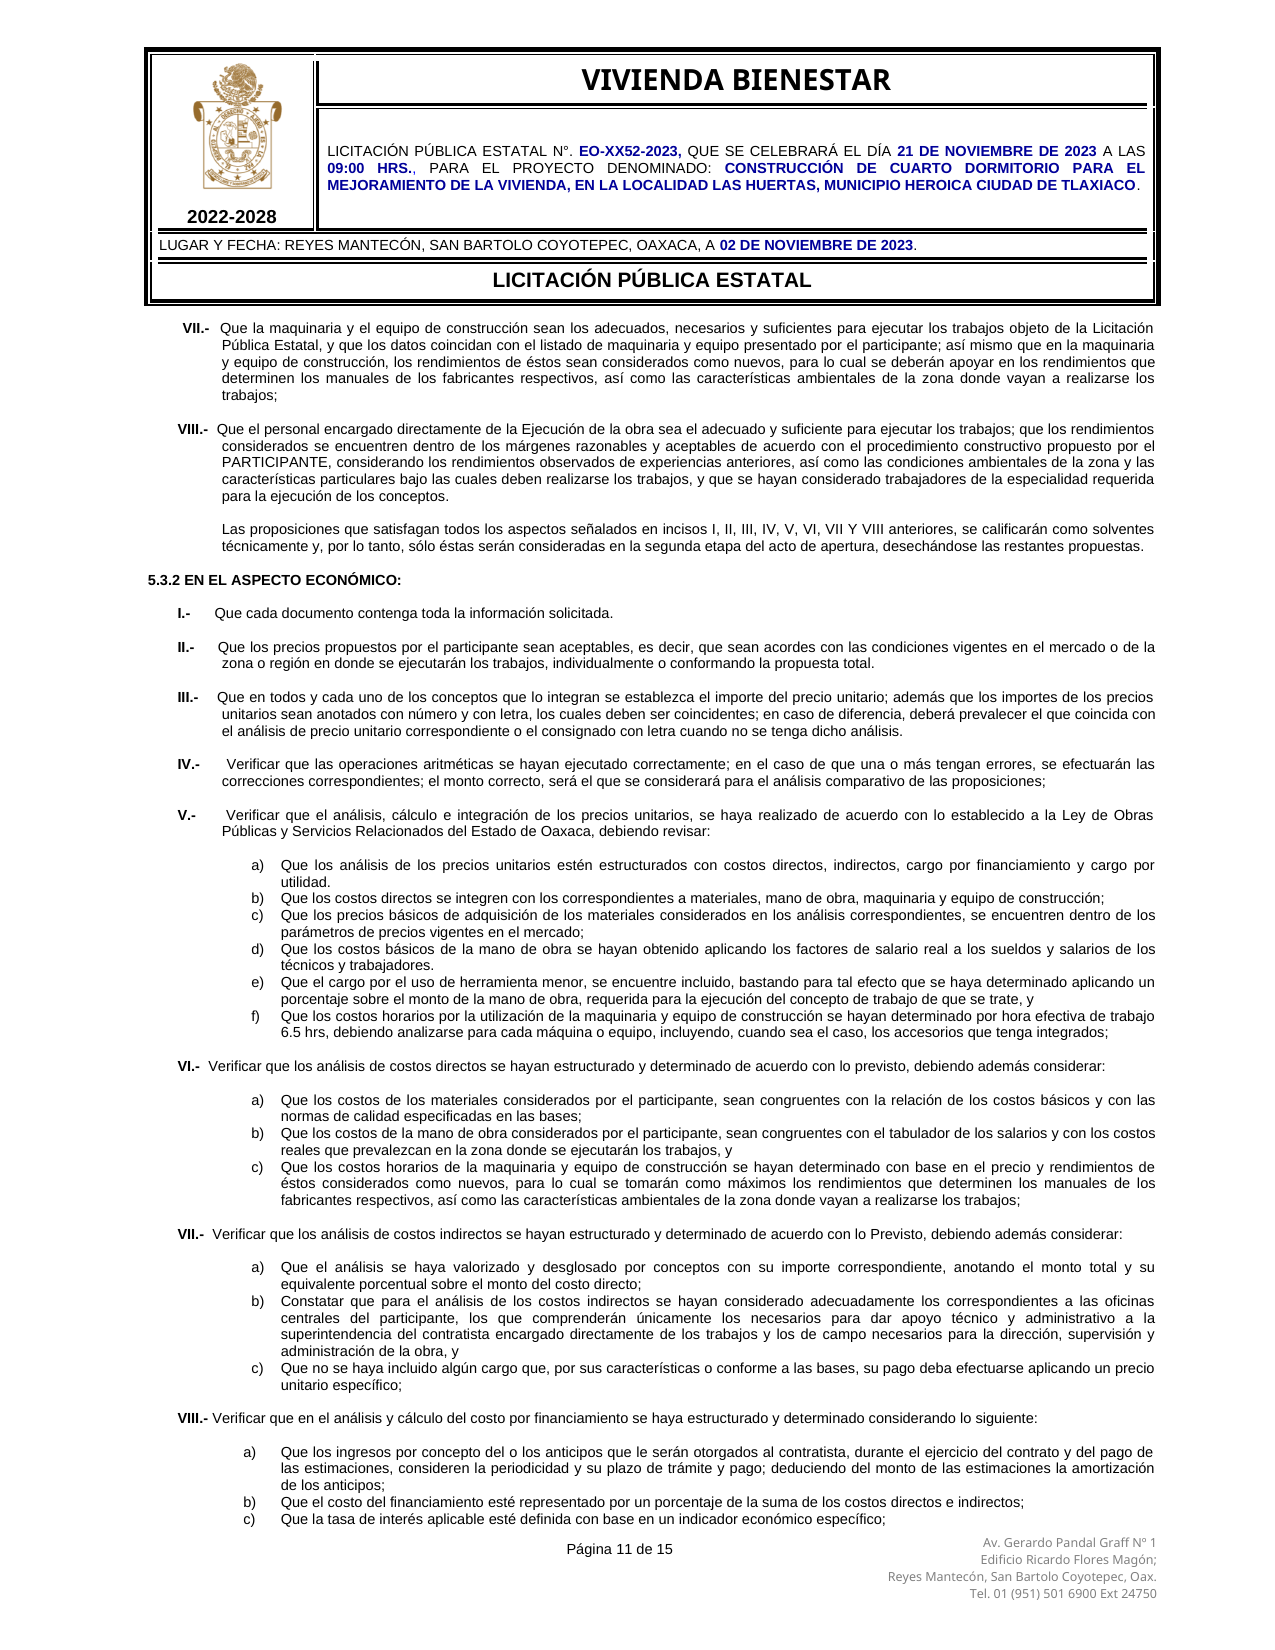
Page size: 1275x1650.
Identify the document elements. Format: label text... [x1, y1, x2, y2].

list Que los ingresos por concepto del o los anticipos que le serán otorgados al contratista, durante el ejercicio del contrato y del pago de las estimaciones, consideren la periodicidad y su plazo de trámite y pago; deduciendo del monto de las estimaciones la amortización de los anticipos; [243, 1443, 1157, 1494]
text II.- Que los precios propuestos por el participante sean aceptables, es decir, que sean acordes con las condiciones vigentes en el mercado o de la zona o región en donde se ejecutarán los trabajos, individualmente o conformando la propuesta total. [177, 638, 1157, 672]
text 5.3.2 EN EL ASPECTO ECONÓMICO: [148, 571, 1157, 588]
text Las proposiciones que satisfagan todos los aspectos señalados en incisos I, II, III, IV, V, VI, VII Y VIII anteriores, se calificarán como solventes técnicamente y, por lo tanto, sólo éstas serán consideradas en la segunda etapa del acto de apertura, desechándose las restantes propuestas. [222, 521, 1157, 554]
list Que los costos directos se integren con los correspondientes a materiales, mano de obra, maquinaria y equipo de construcción; [251, 890, 1157, 907]
text VII.- Verificar que los análisis de costos indirectos se hayan estructurado y determinado de acuerdo con lo Previsto, debiendo además considerar: [177, 1225, 1157, 1242]
text V.- Verificar que el análisis, cálculo e integración de los precios unitarios, se haya realizado de acuerdo con lo establecido a la Ley de Obras Públicas y Servicios Relacionados del Estado de Oaxaca, debiendo revisar: [177, 806, 1157, 840]
picture [187, 59, 285, 188]
list Que los costos básicos de la mano de obra se hayan obtenido aplicando los factores de salario real a los sueldos y salarios de los técnicos y trabajadores. [251, 940, 1157, 974]
list Que los análisis de los precios unitarios estén estructurados con costos directos, indirectos, cargo por financiamiento y cargo por utilidad. [251, 856, 1157, 890]
text IV.- Verificar que las operaciones aritméticas se hayan ejecutado correctamente; en el caso de que una o más tengan errores, se efectuarán las correcciones correspondientes; el monto correcto, será el que se considerará para el análisis comparativo de las proposiciones; [177, 756, 1157, 789]
list Constatar que para el análisis de los costos indirectos se hayan considerado adecuadamente los correspondientes a las oficinas centrales del participante, los que comprenderán únicamente los necesarios para dar apoyo técnico y administrativo a la superintendencia del contratista encargado directamente de los trabajos y los de campo necesarios para la dirección, supervisión y administración de la obra, y [251, 1292, 1157, 1359]
list Que los costos de la mano de obra considerados por el participante, sean congruentes con el tabulador de los salarios y con los costos reales que prevalezcan en la zona donde se ejecutarán los trabajos, y [251, 1125, 1157, 1158]
list Que los costos de los materiales considerados por el participante, sean congruentes con la relación de los costos básicos y con las normas de calidad especificadas en las bases; [251, 1091, 1157, 1125]
list Que el cargo por el uso de herramienta menor, se encuentre incluido, bastando para tal efecto que se haya determinado aplicando un porcentaje sobre el monto de la mano de obra, requerida para la ejecución del concepto de trabajo de que se trate, y [251, 974, 1157, 1007]
text III.- Que en todos y cada uno de los conceptos que lo integran se establezca el importe del precio unitario; además que los importes de los precios unitarios sean anotados con número y con letra, los cuales deben ser coincidentes; en caso de diferencia, deberá prevalecer el que coincida con el análisis de precio unitario correspondiente o el consignado con letra cuando no se tenga dicho análisis. [177, 689, 1157, 739]
list Que la tasa de interés aplicable esté definida con base en un indicador económico específico; [243, 1511, 1157, 1527]
list Que el análisis se haya valorizado y desglosado por conceptos con su importe correspondiente, anotando el monto total y su equivalente porcentual sobre el monto del costo directo; [251, 1259, 1157, 1292]
text VIII.- Que el personal encargado directamente de la Ejecución de la obra sea el adecuado y suficiente para ejecutar los trabajos; que los rendimientos considerados se encuentren dentro de los márgenes razonables y aceptables de acuerdo con el procedimiento constructivo propuesto por el PARTICIPANTE, considerando los rendimientos observados de experiencias anteriores, así como las condiciones ambientales de la zona y las características particulares bajo las cuales deben realizarse los trabajos, y que se hayan considerado trabajadores de la especialidad requerida para la ejecución de los conceptos. [177, 420, 1157, 504]
list Que el costo del financiamiento esté representado por un porcentaje de la suma de los costos directos e indirectos; [243, 1494, 1157, 1511]
text VII.- Que la maquinaria y el equipo de construcción sean los adecuados, necesarios y suficientes para ejecutar los trabajos objeto de la Licitación Pública Estatal, y que los datos coincidan con el listado de maquinaria y equipo presentado por el participante; así mismo que en la maquinaria y equipo de construcción, los rendimientos de éstos sean considerados como nuevos, para lo cual se deberán apoyar en los rendimientos que determinen los manuales de los fabricantes respectivos, así como las características ambientales de la zona donde vayan a realizarse los trabajos; [177, 320, 1157, 404]
text VI.- Verificar que los análisis de costos directos se hayan estructurado y determinado de acuerdo con lo previsto, debiendo además considerar: [177, 1058, 1157, 1074]
text I.- Que cada documento contenga toda la información solicitada. [177, 605, 1157, 622]
text VIII.- Verificar que en el análisis y cálculo del costo por financiamiento se haya estructurado y determinado considerando lo siguiente: [177, 1410, 1157, 1427]
list Que los costos horarios por la utilización de la maquinaria y equipo de construcción se hayan determinado por hora efectiva de trabajo 6.5 hrs, debiendo analizarse para cada máquina o equipo, incluyendo, cuando sea el caso, los accesorios que tenga integrados; [251, 1007, 1157, 1041]
list Que los costos horarios de la maquinaria y equipo de construcción se hayan determinado con base en el precio y rendimientos de éstos considerados como nuevos, para lo cual se tomarán como máximos los rendimientos que determinen los manuales de los fabricantes respectivos, así como las características ambientales de la zona donde vayan a realizarse los trabajos; [251, 1158, 1157, 1209]
list Que no se haya incluido algún cargo que, por sus características o conforme a las bases, su pago deba efectuarse aplicando un precio unitario específico; [251, 1359, 1157, 1393]
list Que los precios básicos de adquisición de los materiales considerados en los análisis correspondientes, se encuentren dentro de los parámetros de precios vigentes en el mercado; [251, 907, 1157, 940]
